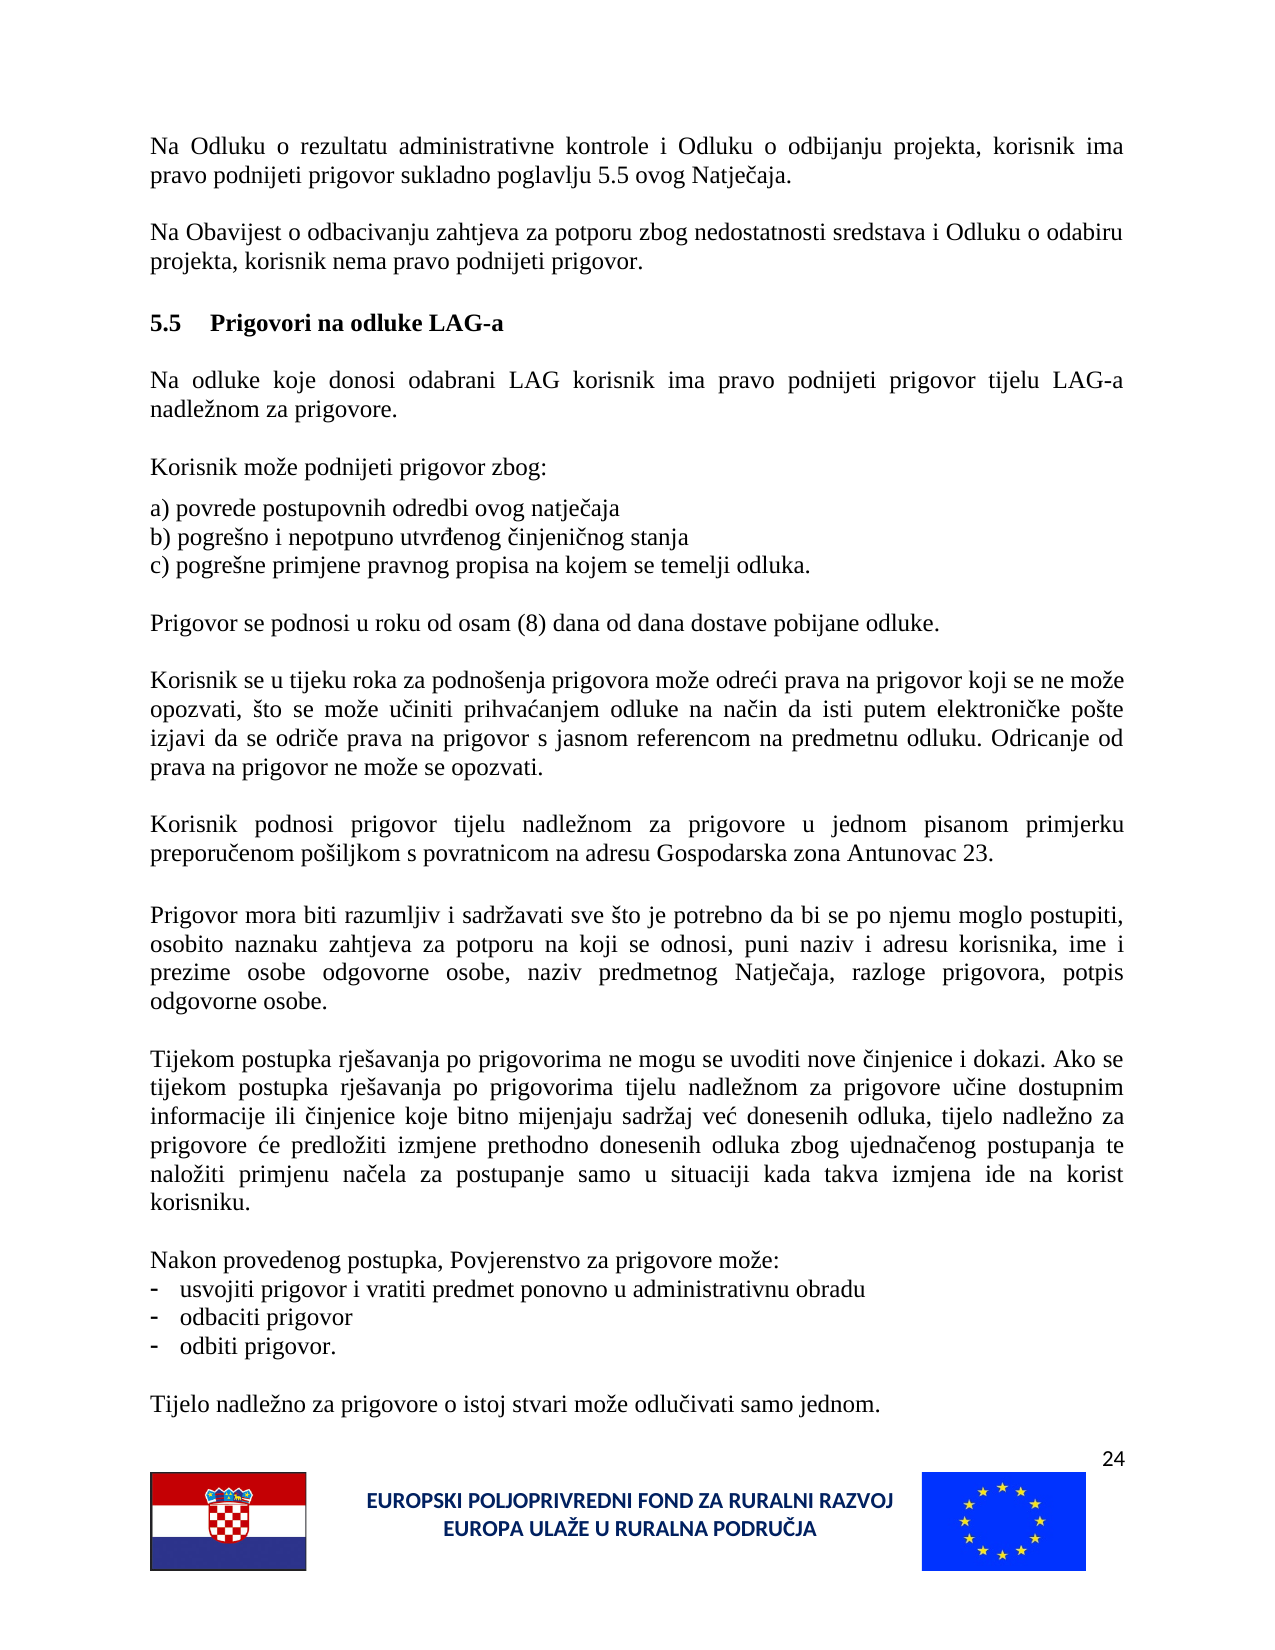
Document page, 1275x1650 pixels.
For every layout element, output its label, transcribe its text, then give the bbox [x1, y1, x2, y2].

text Tijelo nadležno za prigovore o istoj stvari može odlučivati samo jednom. [150, 1389, 1125, 1417]
picture [150, 1472, 307, 1571]
text Na Obavijest o odbacivanju zahtjeva za potporu zbog nedostatnosti sredstava i Odluku o odabiru projekta, korisnik nema pravo podnijeti prigovor. [150, 217, 1125, 275]
text c) pogrešne primjene pravnog propisa na kojem se temelji odluka. [150, 551, 1125, 579]
text Korisnik podnosi prigovor tijelu nadležnom za prigovore u jednom pisanom primjerku preporučenom pošiljkom s povratnicom na adresu Gospodarska zona Antunovac 23. [150, 809, 1125, 867]
text Prigovor mora biti razumljiv i sadržavati sve što je potrebno da bi se po njemu moglo postupiti, osobito naznaku zahtjeva za potporu na koji se odnosi, puni naziv i adresu korisnika, ime i prezime osobe odgovorne osobe, naziv predmetnog Natječaja, razloge prigovora, potpis odgovorne osobe. [150, 900, 1125, 1015]
picture [921, 1472, 1086, 1571]
text Na odluke koje donosi odabrani LAG korisnik ima pravo podnijeti prigovor tijelu LAG-a nadležnom za prigovore. [150, 365, 1125, 423]
text Na Odluku o rezultatu administrativne kontrole i Odluku o odbijanju projekta, korisnik ima pravo podnijeti prigovor sukladno poglavlju 5.5 ovog Natječaja. [150, 131, 1125, 188]
text Tijekom postupka rješavanja po prigovorima ne mogu se uvoditi nove činjenice i dokazi. Ako se tijekom postupka rješavanja po prigovorima tijelu nadležnom za prigovore učine dostupnim informacije ili činjenice koje bitno mijenjaju sadržaj već donesenih odluka, tijelo nadležno za prigovore će predložiti izmjene prethodno donesenih odluka zbog ujednačenog postupanja te naložiti primjenu načela za postupanje samo u situaciji kada takva izmjena ide na korist korisniku. [150, 1044, 1125, 1216]
list odbaciti prigovor [150, 1302, 1125, 1331]
text Nakon provedenog postupka, Povjerenstvo za prigovore može: [150, 1245, 1125, 1274]
text Korisnik može podnijeti prigovor zbog: [150, 452, 1125, 481]
text Prigovor se podnosi u roku od osam (8) dana od dana dostave pobijane odluke. [150, 608, 1125, 637]
list usvojiti prigovor i vratiti predmet ponovno u administrativnu obradu [150, 1274, 1125, 1302]
list odbiti prigovor. [150, 1331, 1125, 1360]
text a) povrede postupovnih odredbi ovog natječaja [150, 493, 1125, 522]
text b) pogrešno i nepotpuno utvrđenog činjeničnog stanja [150, 522, 1125, 551]
subtitle Prigovori na odluke LAG-a [150, 308, 1125, 336]
text Korisnik se u tijeku roka za podnošenja prigovora može odreći prava na prigovor koji se ne može opozvati, što se može učiniti prihvaćanjem odluke na način da isti putem elektroničke pošte izjavi da se odriče prava na prigovor s jasnom referencom na predmetnu odluku. Odricanje od prava na prigovor ne može se opozvati. [150, 666, 1125, 781]
